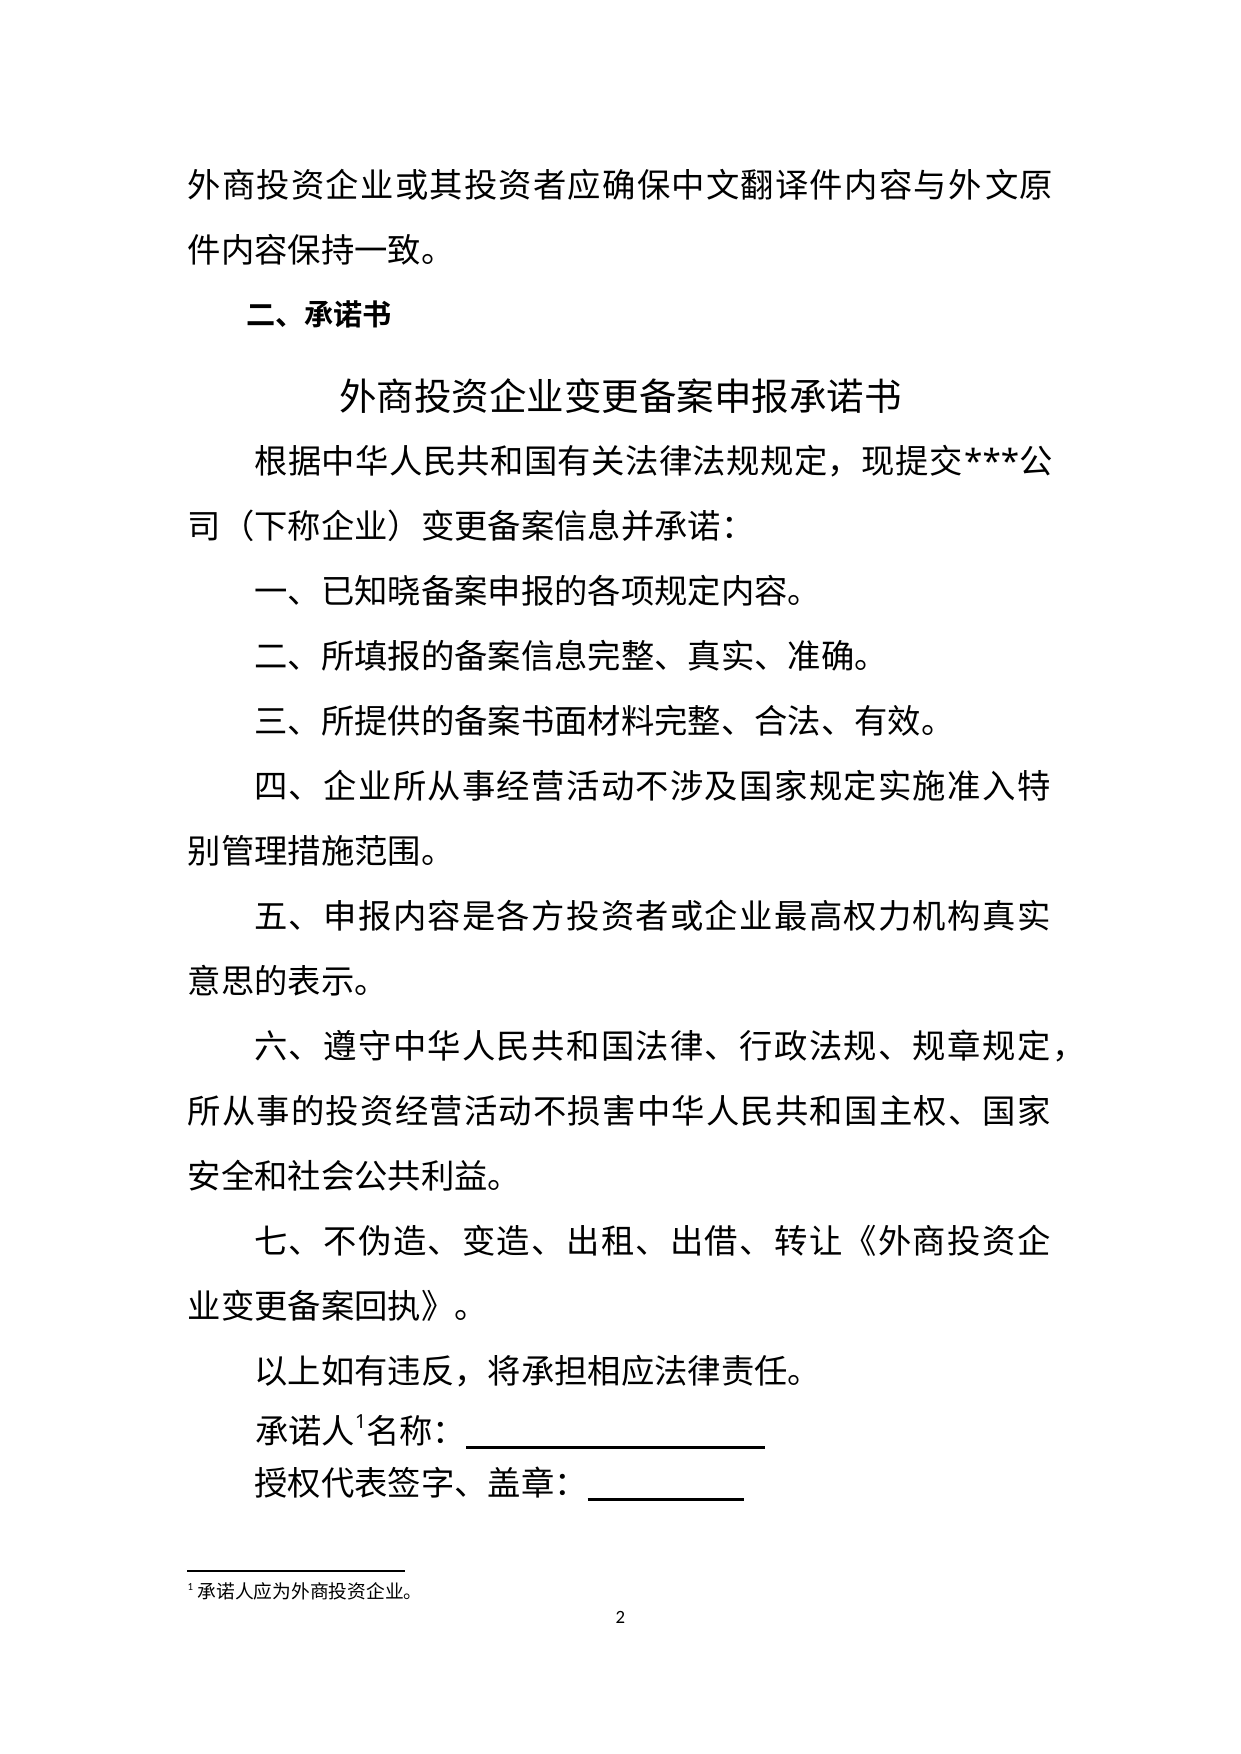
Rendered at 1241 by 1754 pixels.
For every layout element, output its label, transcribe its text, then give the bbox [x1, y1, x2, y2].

text 六、遵守中华人民共和国法律、行政法规、规章规定，所从事的投资经营活动不损害中华人民共和国主权、国家安全和社会公共利益。 [187, 1011, 1053, 1206]
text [187, 150, 1053, 280]
text 七、不伪造、变造、出租、出借、转让《外商投资企业变更备案回执》。 [187, 1206, 1053, 1336]
text 五、申报内容是各方投资者或企业最高权力机构真实意思的表示。 [187, 881, 1053, 1011]
text 四、企业所从事经营活动不涉及国家规定实施准入特别管理措施范围。 [187, 751, 1053, 881]
text 根据中华人民共和国有关法律法规规定，现提交***公司（下称企业）变更备案信息并承诺： [187, 426, 1053, 556]
text 外商投资企业变更备案申报承诺书 [187, 361, 1053, 426]
text 以上如有违反，将承担相应法律责任。 [187, 1336, 1053, 1401]
text 二、承诺书 [187, 280, 1053, 345]
text 授权代表签字、盖章： [187, 1453, 1053, 1505]
text 承诺人名称： [187, 1401, 1053, 1453]
text 一、已知晓备案申报的各项规定内容。 [187, 556, 1053, 621]
text 二、所填报的备案信息完整、真实、准确。 [187, 621, 1053, 686]
text 三、所提供的备案书面材料完整、合法、有效。 [187, 686, 1053, 751]
